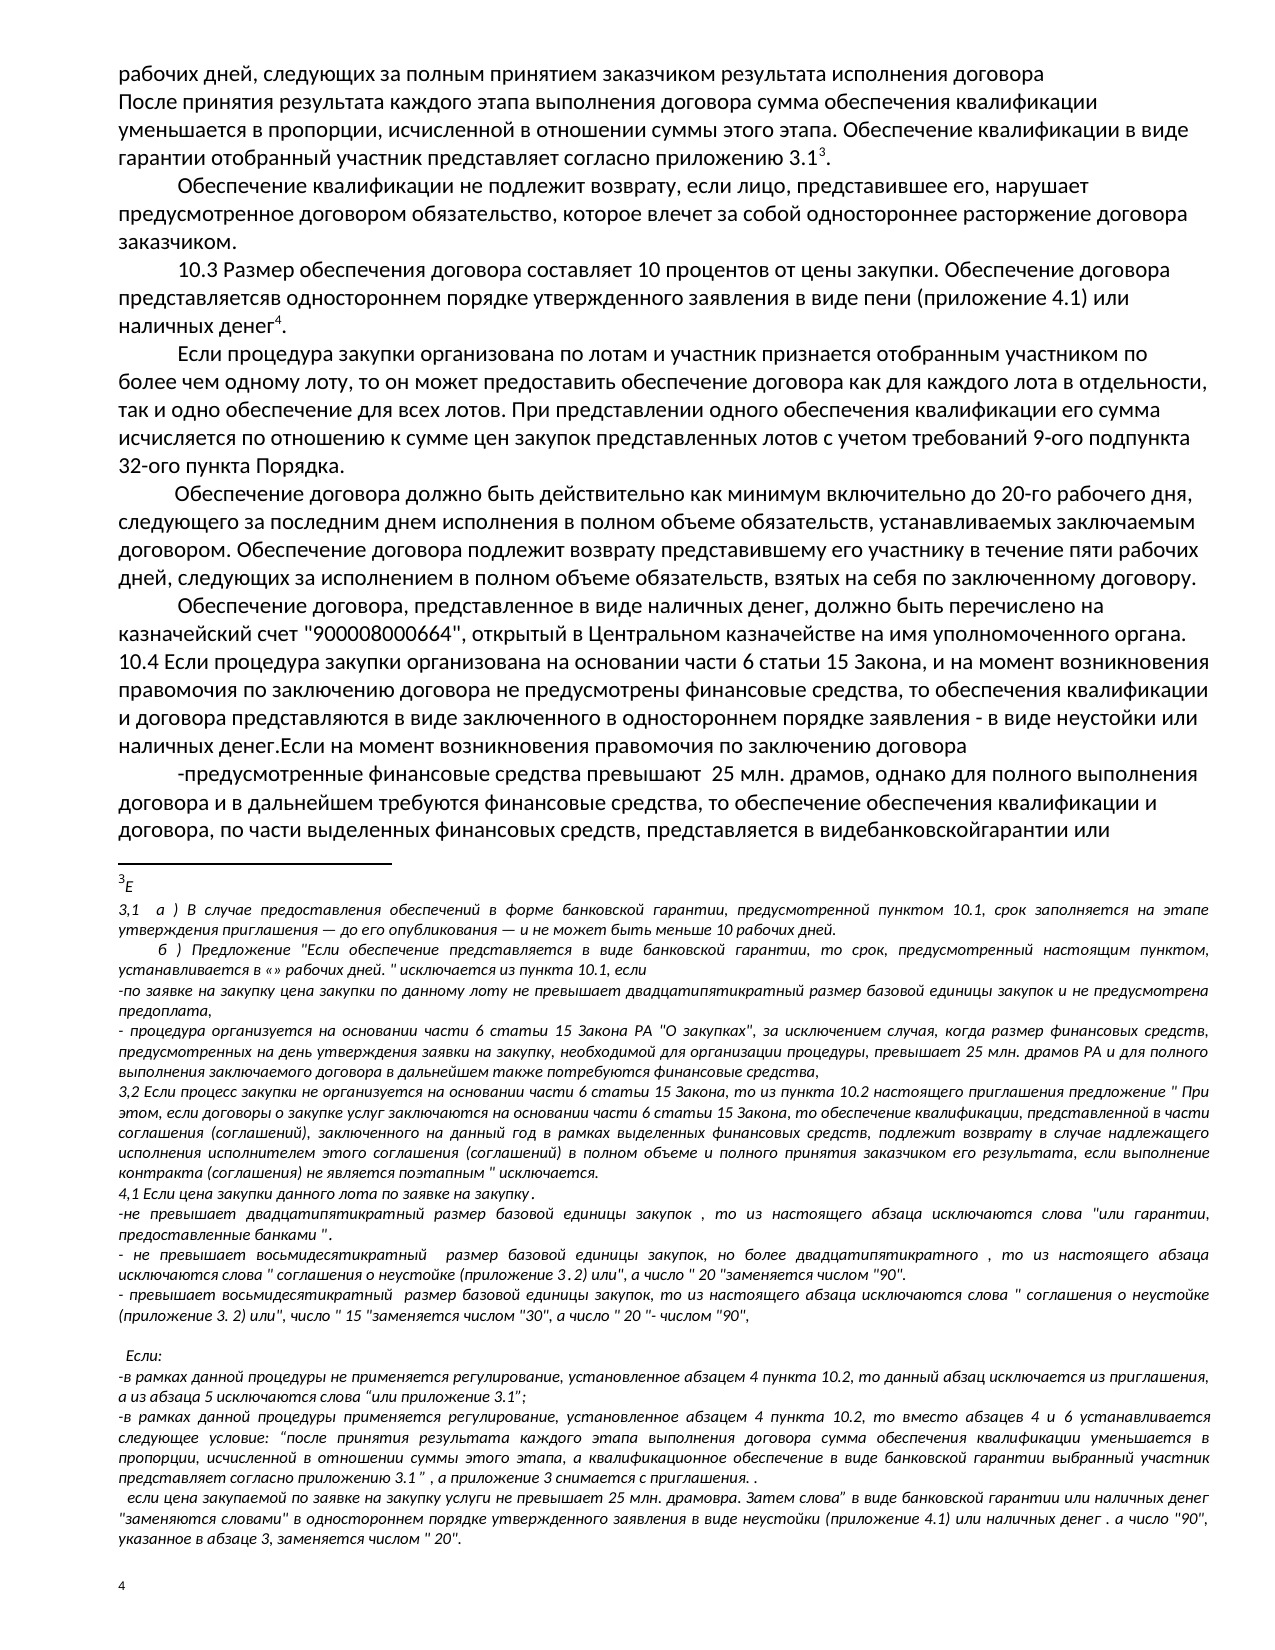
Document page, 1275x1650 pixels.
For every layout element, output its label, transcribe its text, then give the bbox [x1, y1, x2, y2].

text После принятия результата каждого этапа выполнения договора сумма обеспечения квалификации уменьшается в пропорции, исчисленной в отношении суммы этого этапа. Обеспечение квалификации в виде гарантии отобранный участник представляет согласно приложению 3.1. [118, 87, 1211, 171]
text Если процедура закупки организована по лотам и участник признается отобранным участником по более чем одному лоту, то он может предоставить обеспечение договора как для каждого лота в отдельности, так и одно обеспечение для всех лотов. При представлении одного обеспечения квалификации его сумма исчисляется по отношению к сумме цен закупок представленных лотов с учетом требований 9-ого подпункта 32-ого пункта Порядка. [118, 339, 1211, 479]
text -предусмотренные финансовые средства превышают 25 млн. драмов, однако для полного выполнения договора и в дальнейшем требуются финансовые средства, то обеспечение обеспечения квалификации и договора, по части выделенных финансовых средств, представляется в видебанковскойгарантии или наличных денег, а по части требуемых финансовых средств-в одностороннем порядке утвержденного заявления-в виде неустойки или наличных денег. [118, 759, 1211, 844]
text Обеспечение договора, представленное в виде наличных денег, должно быть перечислено на казначейский счет "900008000664", открытый в Центральном казначействе на имя уполномоченного органа. [118, 591, 1211, 647]
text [118, 59, 1211, 87]
text 10.4 Если процедура закупки организована на основании части 6 статьи 15 Закона, и на момент возникновения правомочия по заключению договора не предусмотрены финансовые средства, то обеспечения квалификации и договора представляются в виде заключенного в одностороннем порядке заявления - в виде неустойки или наличных денег.Если на момент возникновения правомочия по заключению договора [118, 647, 1211, 759]
text 10.3 Размер обеспечения договора составляет 10 процентов от цены закупки. Обеспечение договора представляетсяв одностороннем порядке утвержденного заявления в виде пени (приложение 4.1) или наличных денег. [118, 255, 1211, 339]
text Обеспечение квалификации не подлежит возврату, если лицо, представившее его, нарушает предусмотренное договором обязательство, которое влечет за собой одностороннее расторжение договора заказчиком. [118, 171, 1211, 255]
text Обеспечение договора должно быть действительно как минимум включительно до 20-го рабочего дня, следующего за последним днем исполнения в полном объеме обязательств, устанавливаемых заключаемым договором. Обеспечение договора подлежит возврату представившему его участнику в течение пяти рабочих дней, следующих за исполнением в полном объеме обязательств, взятых на себя по заключенному договору. [118, 479, 1211, 591]
